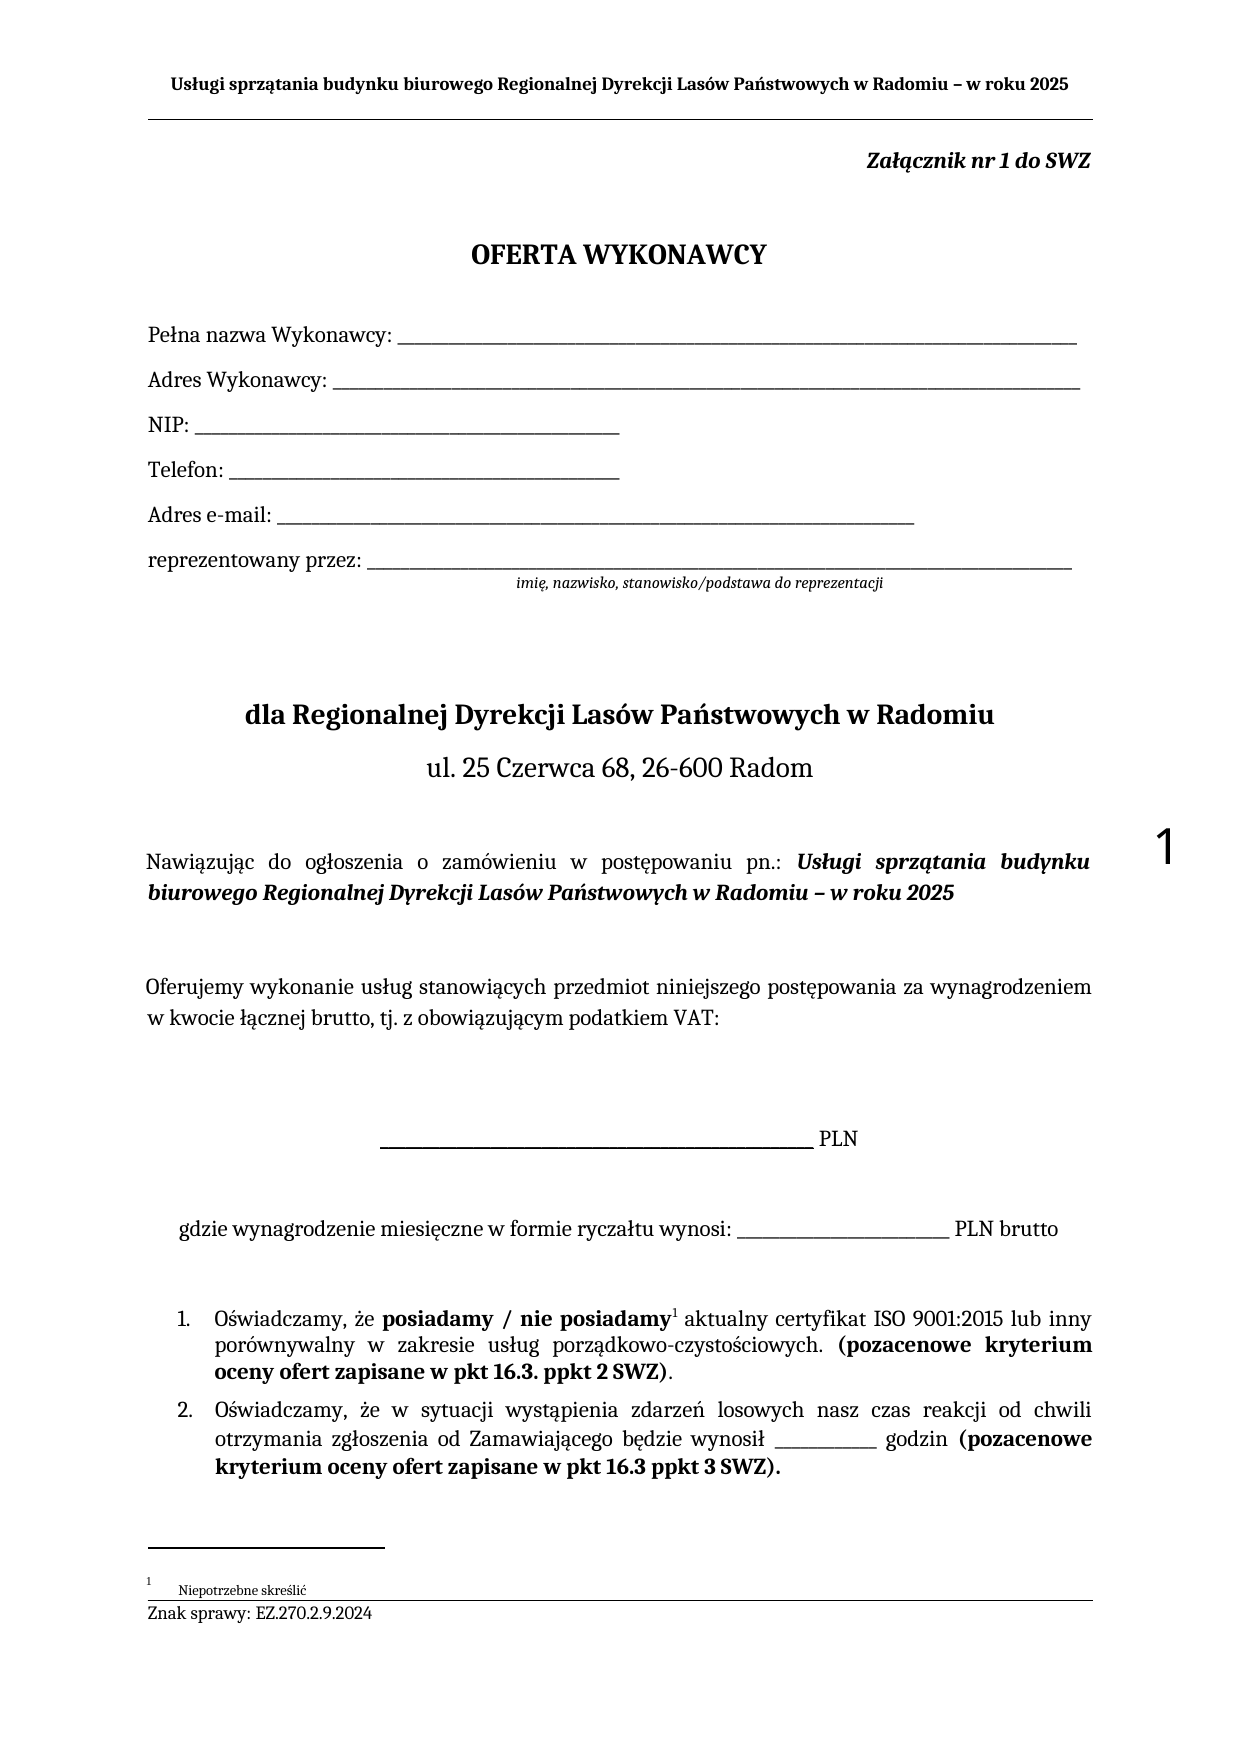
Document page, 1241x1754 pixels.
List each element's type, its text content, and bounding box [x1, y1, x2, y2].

text Pełna nazwa Wykonawcy: ________________________________________________________________________________ [148, 322, 1093, 348]
text dla Regionalnej Dyrekcji Lasów Państwowych w Radomiu [148, 698, 1093, 732]
text ___________________________________________________ PLN [146, 1125, 1093, 1152]
list Oświadczamy, że w sytuacji wystąpienia zdarzeń losowych nasz czas reakcji od chwili otrzymania zgłoszenia od Zamawiającego będzie wynosił ____________ godzin (pozacenowe kryterium oceny ofert zapisane w pkt 16.3 ppkt 3 SWZ). [177, 1397, 1093, 1481]
text Telefon: ______________________________________________ [148, 457, 1093, 483]
text ul. 25 Czerwca 68, 26-600 Radom [148, 751, 1093, 785]
text reprezentowany przez: ___________________________________________________________________________________ [148, 547, 1093, 574]
list Oświadczamy, że posiadamy / nie posiadamy aktualny certyfikat ISO 9001:2015 lub inny porównywalny w zakresie usług porządkowo-czystościowych. (pozacenowe kryterium oceny ofert zapisane w pkt 16.3. ppkt 2 SWZ). [177, 1306, 1093, 1385]
text imię, nazwisko, stanowisko/podstawa do reprezentacji [145, 574, 1093, 593]
text NIP: __________________________________________________ [148, 412, 1093, 438]
text Oferujemy wykonanie usług stanowiących przedmiot niniejszego postępowania za wynagrodzeniem w kwocie łącznej brutto, tj. z obowiązującym podatkiem VAT: [146, 974, 1093, 1031]
subtitle OFERTA WYKONAWCY [146, 238, 1093, 271]
text Adres Wykonawcy: ________________________________________________________________________________________ [148, 367, 1093, 393]
text Nawiązując do ogłoszenia o zamówieniu w postępowaniu pn.: Usługi sprzątania budynku biurowego Regionalnej Dyrekcji Lasów Państwowych w Radomiu – w roku 2025 [146, 849, 1093, 906]
text Załącznik nr 1 do SWZ [123, 148, 1093, 174]
text Adres e-mail: ___________________________________________________________________________ [148, 502, 1093, 528]
text gdzie wynagrodzenie miesięczne w formie ryczałtu wynosi: _________________________ PLN brutto [146, 1216, 1093, 1242]
